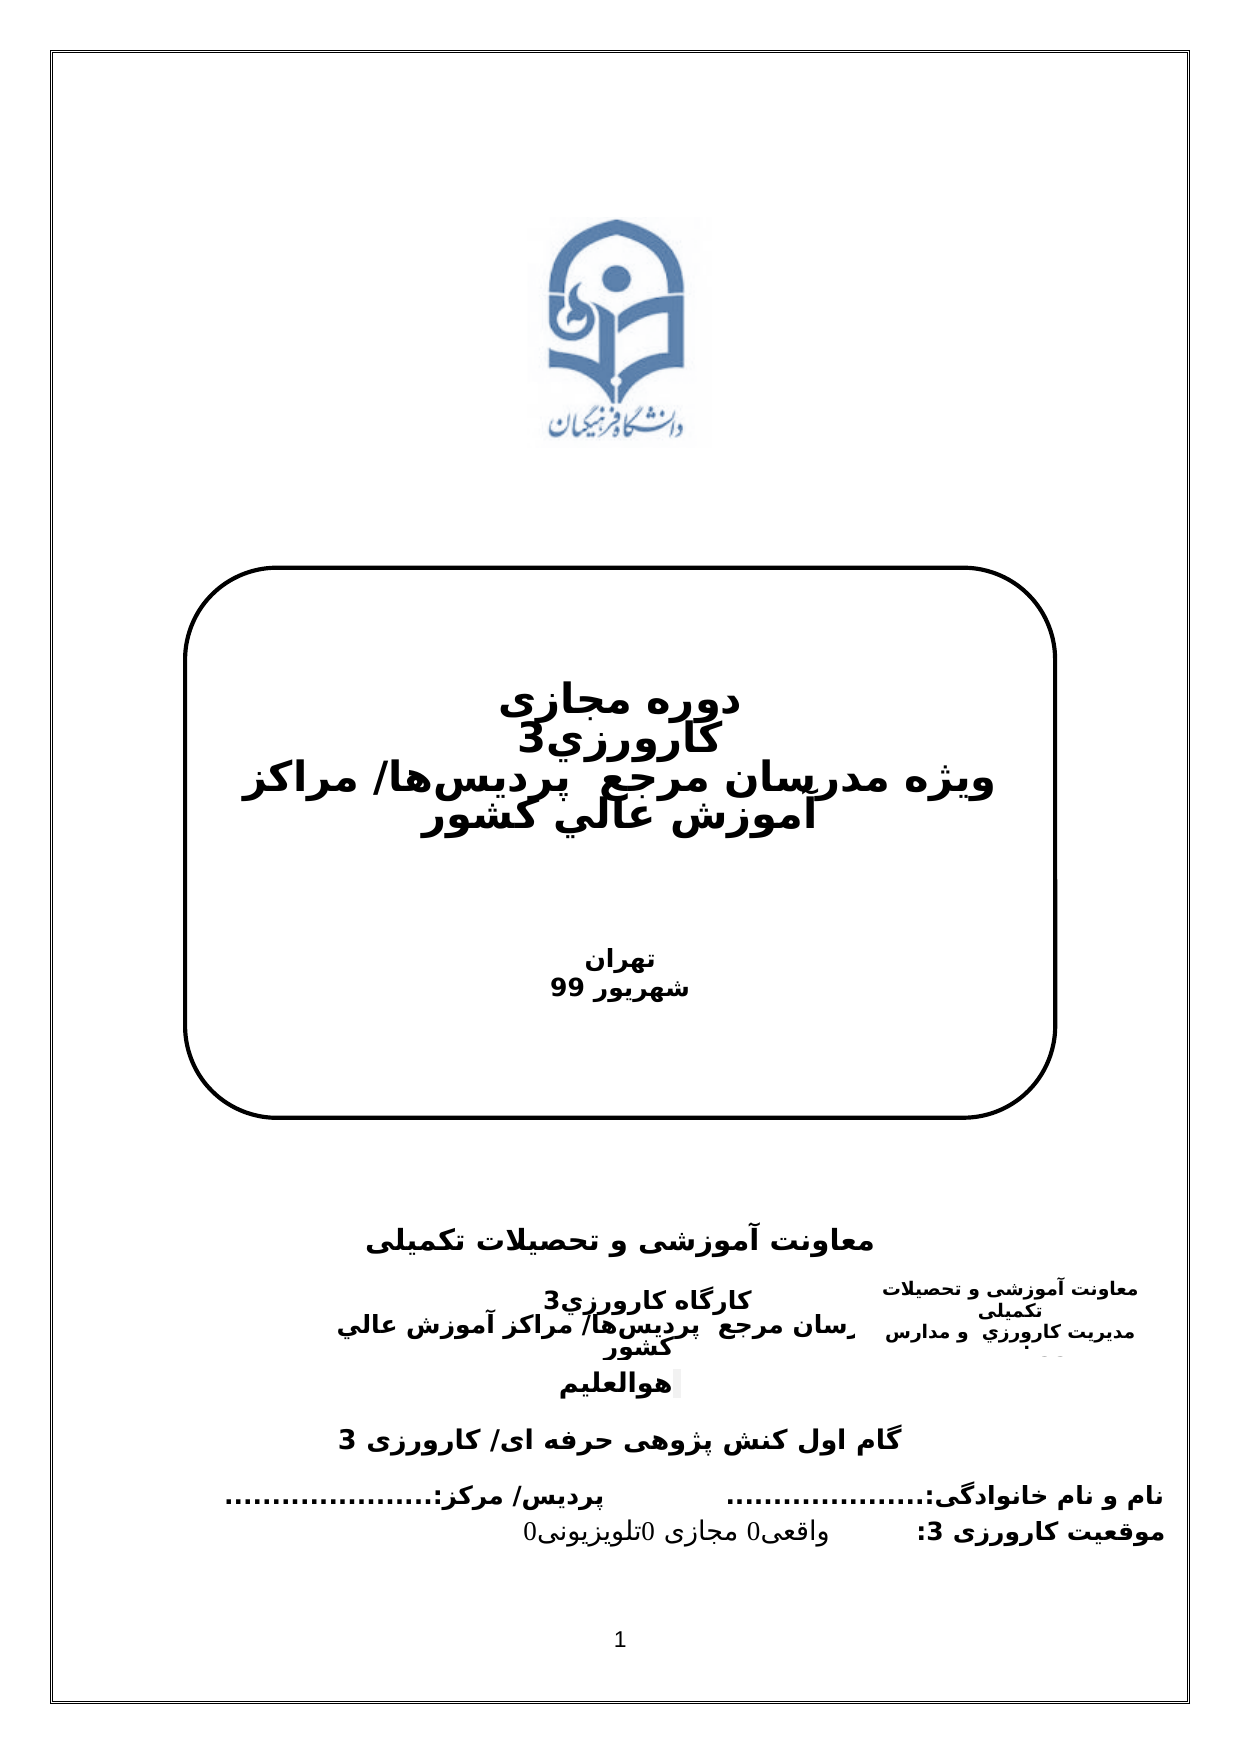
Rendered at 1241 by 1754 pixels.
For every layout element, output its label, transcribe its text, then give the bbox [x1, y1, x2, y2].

text هوالعلیم [75, 1367, 1165, 1399]
text گام اول کنش پژوهی حرفه ای/ کارورزی 3 [75, 1424, 1165, 1456]
text نام و نام خانوادگی:..................... پردیس/ مرکز:...................... موقعیت کارورزی 3: واقعی مجازی تلویزیونی [75, 1481, 1165, 1547]
text معاونت آموزشی و تحصیلات تکمیلی [75, 1223, 1165, 1257]
text مديريت كارورزي و مدارس وابسته [75, 1257, 1165, 1296]
